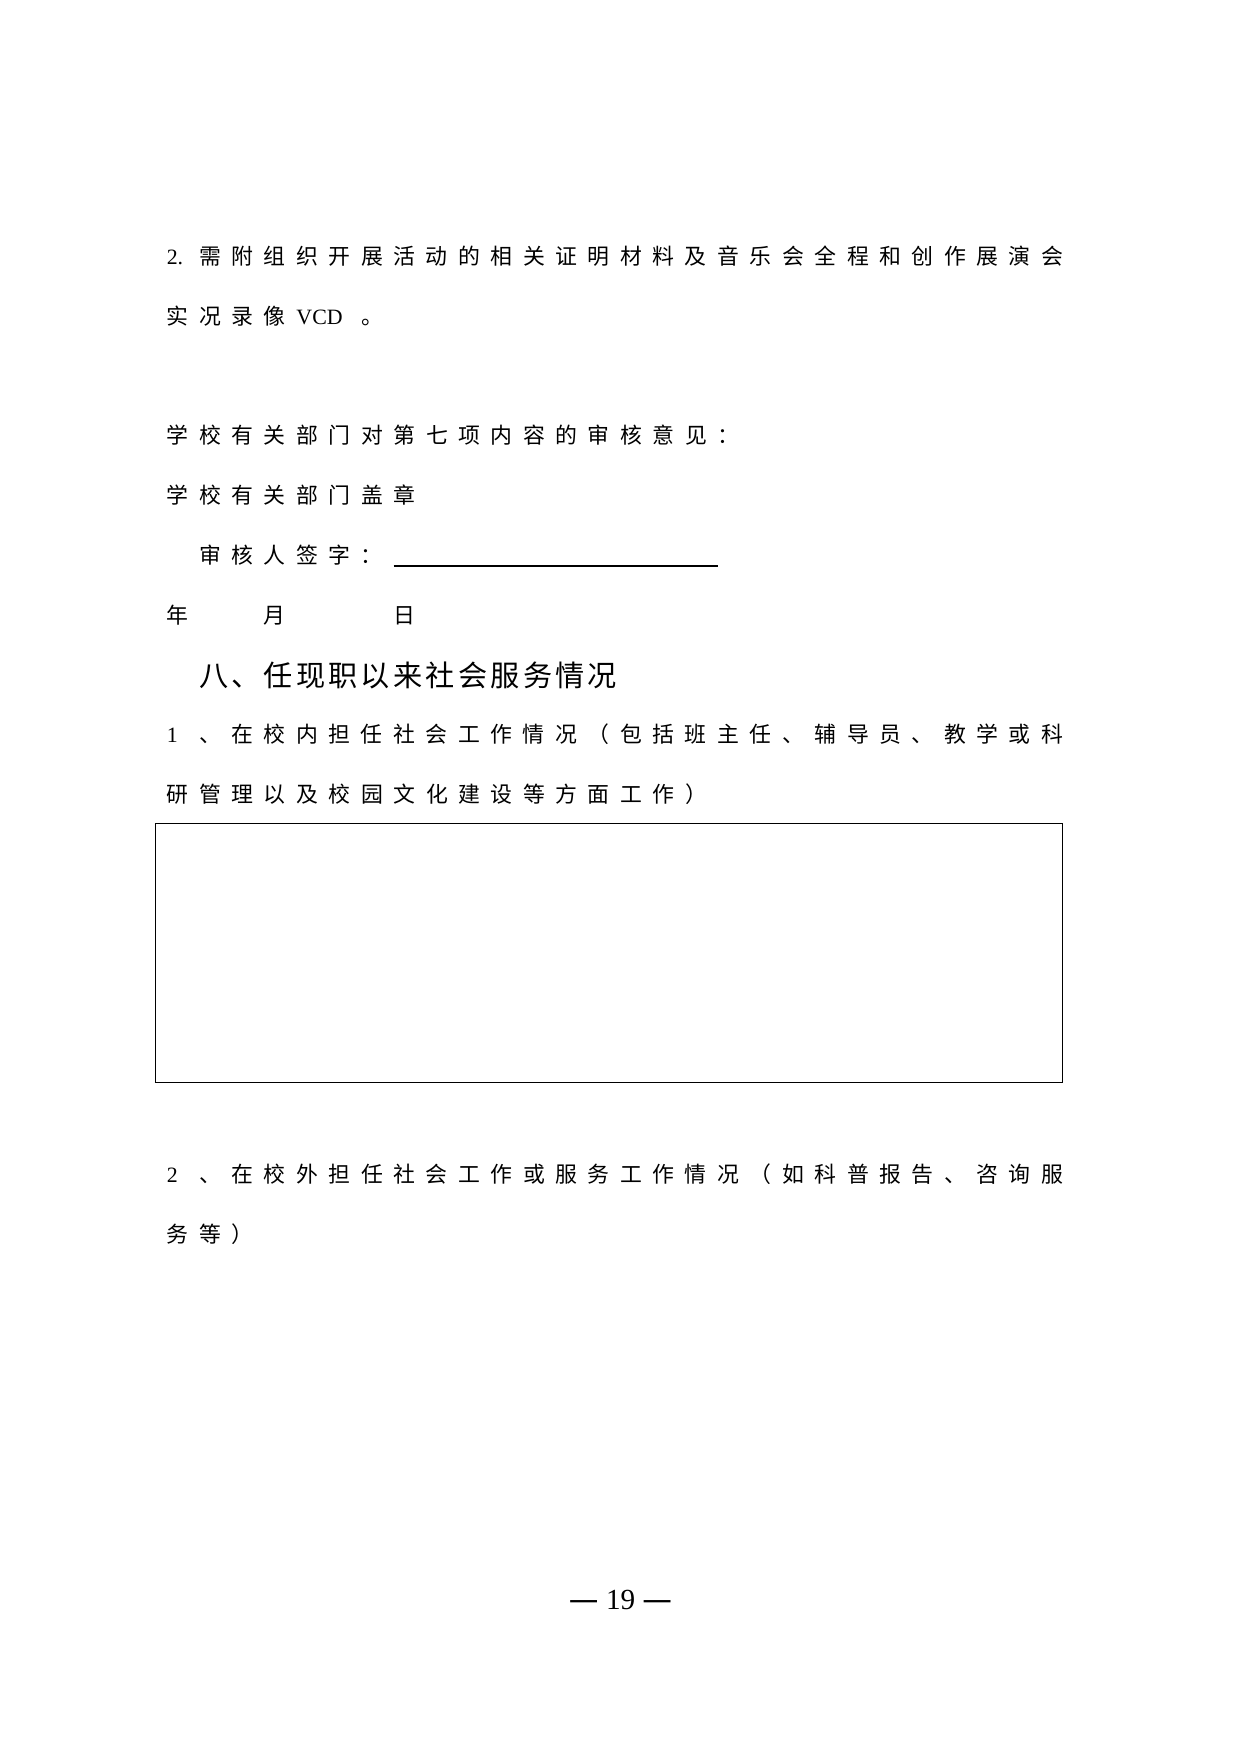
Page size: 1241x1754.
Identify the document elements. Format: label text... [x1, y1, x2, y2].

text 2.需附组织开展活动的相关证明材料及音乐会全程和创作展演会实况录像VCD。 [167, 225, 1074, 345]
table_header [156, 824, 1062, 1082]
text 审核人签字： 年 月 日 [167, 524, 1074, 644]
text 2、在校外担任社会工作或服务工作情况（如科普报告、咨询服务等） [167, 1143, 1074, 1262]
text 学校有关部门对第七项内容的审核意见： 学校有关部门盖章 [167, 404, 1074, 524]
text 1、在校内担任社会工作情况（包括班主任、辅导员、教学或科研管理以及校园文化建设等方面工作） [167, 703, 1074, 823]
text 八、任现职以来社会服务情况 [167, 644, 1074, 703]
